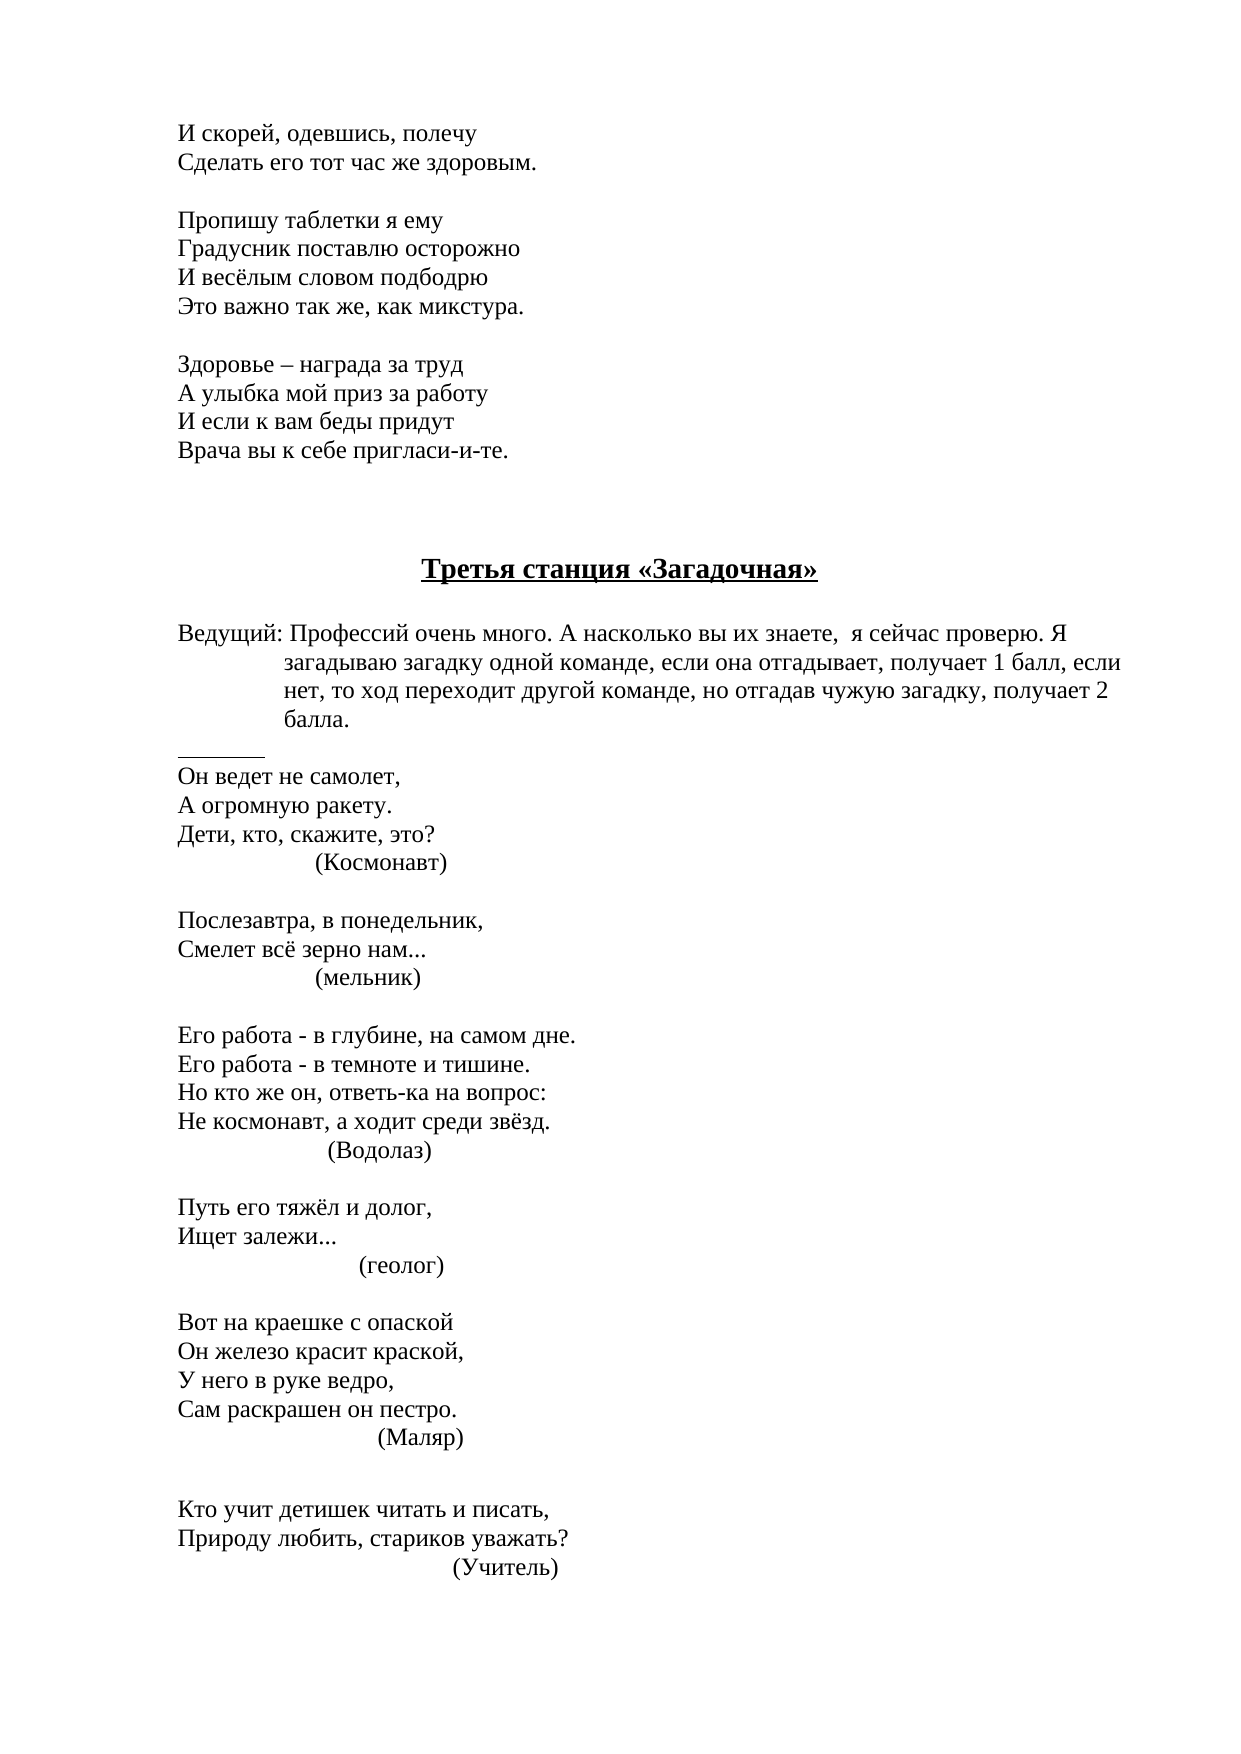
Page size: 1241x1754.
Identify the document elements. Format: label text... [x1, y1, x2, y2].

text А огромную ракету. [177, 790, 1152, 819]
text Он ведет не самолет, [177, 761, 1152, 790]
text Его работа - в темноте и тишине. [177, 1049, 1152, 1077]
text Но кто же он, ответь-ка на вопрос: [177, 1077, 1152, 1106]
text Природу любить, стариков уважать? [177, 1523, 1152, 1552]
text Путь его тяжёл и долог, [177, 1192, 1152, 1221]
text загадываю загадку одной команде, если она отгадывает, получает 1 балл, если [177, 647, 1152, 676]
text балла. [177, 704, 1152, 733]
text Дети, кто, скажите, это? [177, 819, 1152, 847]
text Кто учит детишек читать и писать, [177, 1494, 1152, 1523]
text (Учитель) [177, 1552, 1152, 1581]
text (геолог) [177, 1250, 1152, 1279]
text (Маляр) [177, 1422, 1152, 1451]
text нет, то ход переходит другой команде, но отгадав чужую загадку, получает 2 [177, 676, 1152, 704]
text Сам раскрашен он пестро. [177, 1394, 1152, 1422]
text Его работа - в глубине, на самом дне. [177, 1020, 1152, 1049]
text Пропишу таблетки я ему Градусник поставлю осторожно И весёлым словом подбодрю Это важно так же, как микстура. [177, 205, 1152, 320]
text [177, 118, 1152, 176]
text У него в руке ведро, [177, 1365, 1152, 1394]
text Смелет всё зерно нам... [177, 934, 1152, 962]
text Третья станция «Загадочная» [177, 551, 1152, 584]
text Здоровье – награда за труд А улыбка мой приз за работу И если к вам беды придут Врача вы к себе пригласи-и-те. [177, 349, 1152, 464]
text (мельник) [177, 962, 1152, 991]
text Он железо красит краской, [177, 1336, 1152, 1365]
text Послезавтра, в понедельник, [177, 905, 1152, 934]
text (Водолаз) [177, 1135, 1152, 1164]
text Ведущий: Профессий очень много. А насколько вы их знаете, я сейчас проверю. Я [177, 618, 1152, 647]
text (Космонавт) [177, 847, 1152, 876]
text Вот на краешке с опаской [177, 1307, 1152, 1336]
text Не космонавт, а ходит среди звёзд. [177, 1106, 1152, 1135]
text Ищет залежи... [177, 1221, 1152, 1250]
